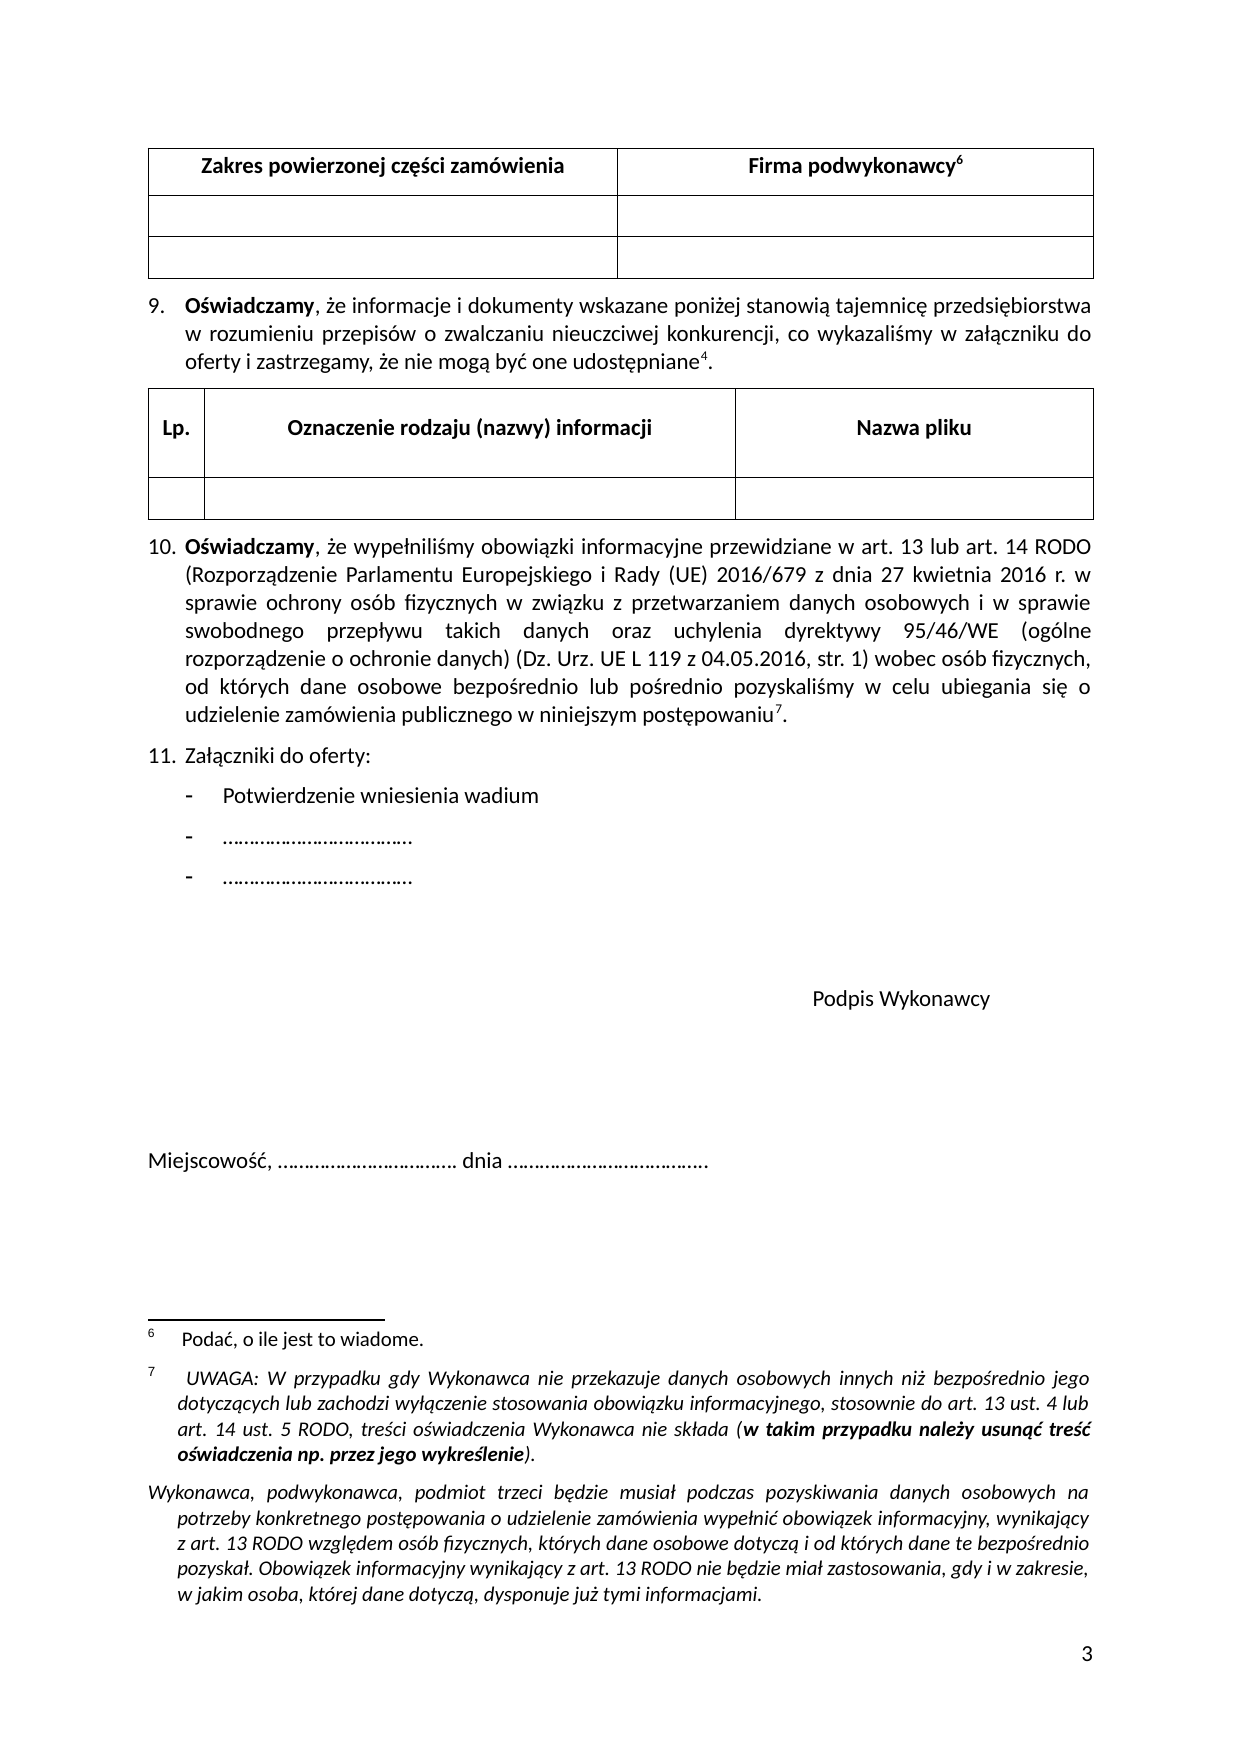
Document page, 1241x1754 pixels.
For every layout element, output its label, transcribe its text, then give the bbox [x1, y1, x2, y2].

table_header Oznaczenie rodzaju (nazwy) informacji [205, 389, 735, 477]
text Podpis Wykonawcy [812, 984, 1093, 1012]
table_header Lp. [149, 389, 204, 477]
text Miejscowość, ……………………………. dnia ……………………………….. [148, 1146, 1093, 1174]
table_cell [149, 478, 204, 519]
list ……………………………… [185, 822, 1093, 850]
table_cell [618, 237, 1093, 278]
table_cell [736, 478, 1093, 519]
list Potwierdzenie wniesienia wadium [185, 781, 1093, 809]
table_cell [205, 478, 735, 519]
table_header Zakres powierzonej części zamówienia [149, 149, 617, 195]
list ……………………………… [185, 862, 1093, 890]
list Oświadczamy, że wypełniliśmy obowiązki informacyjne przewidziane w art. 13 lub art. 14 RODO (Rozporządzenie Parlamentu Europejskiego i Rady (UE) 2016/679 z dnia 27 kwietnia 2016 r. w sprawie ochrony osób fizycznych w związku z przetwarzaniem danych osobowych i w sprawie swobodnego przepływu takich danych oraz uchylenia dyrektywy 95/46/WE (ogólne rozporządzenie o ochronie danych) (Dz. Urz. UE L 119 z 04.05.2016, str. 1) wobec osób fizycznych, od których dane osobowe bezpośrednio lub pośrednio pozyskaliśmy w celu ubiegania się o udzielenie zamówienia publicznego w niniejszym postępowaniu. [148, 532, 1093, 728]
table_cell [149, 196, 617, 236]
table_header Firma podwykonawcy [618, 149, 1093, 195]
table_cell [149, 237, 617, 278]
list Załączniki do oferty: [148, 741, 1093, 769]
list Oświadczamy, że informacje i dokumenty wskazane poniżej stanowią tajemnicę przedsiębiorstwa w rozumieniu przepisów o zwalczaniu nieuczciwej konkurencji, co wykazaliśmy w załączniku do oferty i zastrzegamy, że nie mogą być one udostępniane4. [148, 291, 1093, 375]
table_cell [618, 196, 1093, 236]
table_header Nazwa pliku [736, 389, 1093, 477]
